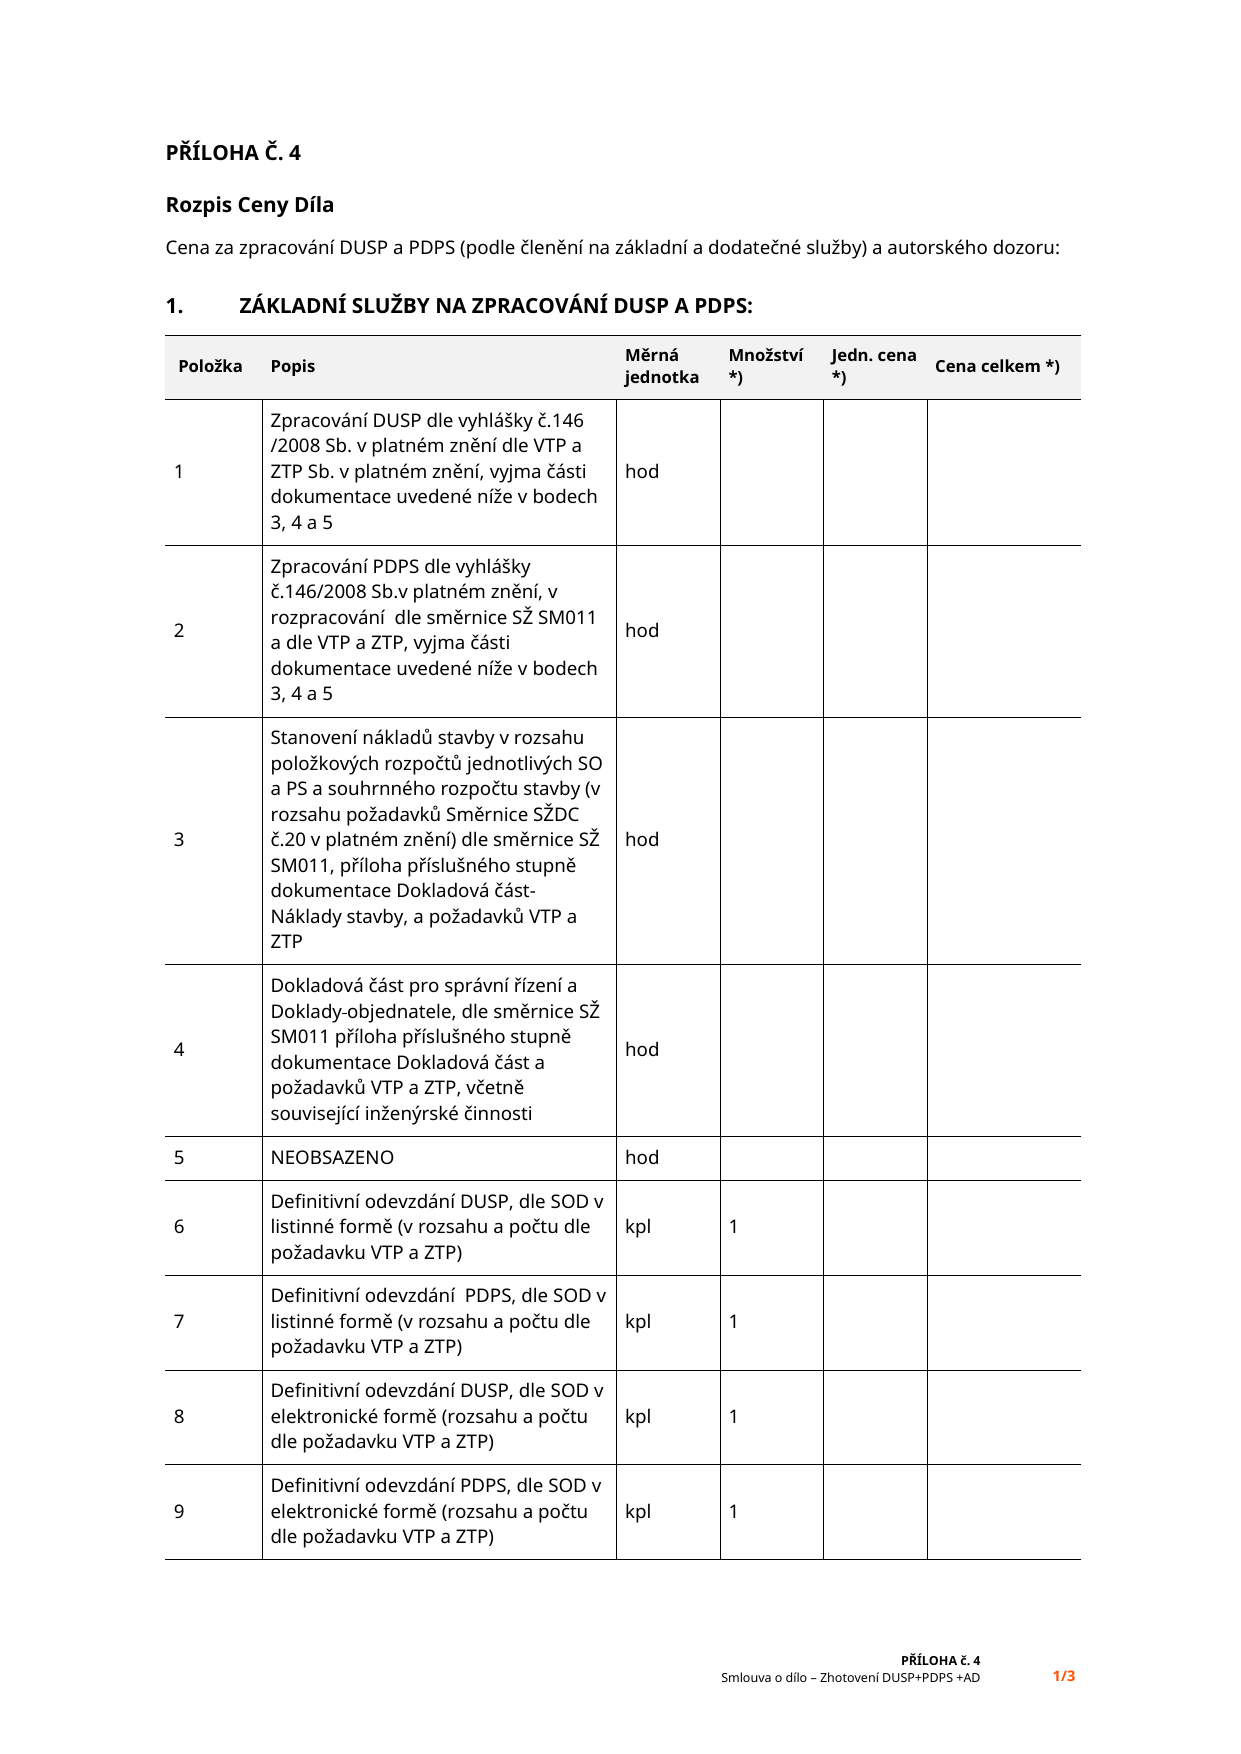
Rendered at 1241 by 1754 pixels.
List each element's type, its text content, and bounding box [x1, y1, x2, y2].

table_cell Definitivní odevzdání DUSP, dle SOD v elektronické formě (rozsahu a počtu dle požadavku VTP a ZTP) [263, 1371, 616, 1464]
table_cell hod [617, 546, 720, 716]
table_cell 5 [165, 1137, 262, 1180]
table_header Popis [262, 336, 617, 399]
table_cell [824, 1137, 927, 1180]
table_cell Definitivní odevzdání DUSP, dle SOD v listinné formě (v rozsahu a počtu dle požadavku VTP a ZTP) [263, 1181, 616, 1274]
table_cell [928, 1465, 1081, 1559]
table_cell [824, 1465, 927, 1559]
table_cell [721, 1137, 823, 1180]
table_cell 1 [721, 1371, 823, 1464]
table_cell [721, 400, 823, 545]
table_cell [824, 546, 927, 716]
text Rozpis Ceny Díla [165, 191, 1075, 219]
table_cell [928, 546, 1081, 716]
table_cell 6 [165, 1181, 262, 1274]
table_cell kpl [617, 1371, 720, 1464]
table_cell [928, 400, 1081, 545]
table_cell 1 [721, 1276, 823, 1369]
table_cell [824, 1276, 927, 1369]
table_cell 7 [165, 1276, 262, 1369]
table_cell [928, 1181, 1081, 1274]
table_cell [928, 1371, 1081, 1464]
table_cell [721, 546, 823, 716]
table_cell Zpracování PDPS dle vyhlášky č.146/2008 Sb.v platném znění, v rozpracování dle směrnice SŽ SM011 a dle VTP a ZTP, vyjma části dokumentace uvedené níže v bodech 3, 4 a 5 [263, 546, 616, 716]
table_cell hod [617, 1137, 720, 1180]
table_header Měrná jednotka [617, 336, 720, 399]
table_cell [824, 718, 927, 964]
table_cell 1 [721, 1465, 823, 1559]
table_header Položka [165, 336, 262, 399]
table_cell hod [617, 400, 720, 545]
table_header Množství *) [720, 336, 823, 399]
table_cell NEOBSAZENO [263, 1137, 616, 1180]
table_cell [928, 718, 1081, 964]
table_cell 1 [165, 400, 262, 545]
table_cell Stanovení nákladů stavby v rozsahu položkových rozpočtů jednotlivých SO a PS a souhrnného rozpočtu stavby (v rozsahu požadavků Směrnice SŽDC č.20 v platném znění) dle směrnice SŽ SM011, příloha příslušného stupně dokumentace Dokladová část- Náklady stavby, a požadavků VTP a ZTP [263, 718, 616, 964]
table_cell [721, 965, 823, 1136]
table_cell Zpracování DUSP dle vyhlášky č.146 /2008 Sb. v platném znění dle VTP a ZTP Sb. v platném znění, vyjma části dokumentace uvedené níže v bodech 3, 4 a 5 [263, 400, 616, 545]
table_cell [824, 1371, 927, 1464]
table_cell 4 [165, 965, 262, 1136]
table_cell [928, 1137, 1081, 1180]
table_cell 1 [721, 1181, 823, 1274]
table_header Jedn. cena *) [823, 336, 927, 399]
table_header Cena celkem *) [927, 336, 1081, 399]
table_cell 8 [165, 1371, 262, 1464]
table_cell [928, 1276, 1081, 1369]
text Cena za zpracování DUSP a PDPS (podle členění na základní a dodatečné služby) a autorského dozoru: [165, 234, 1075, 260]
table_cell 3 [165, 718, 262, 964]
table_cell [824, 965, 927, 1136]
table_cell hod [617, 965, 720, 1136]
table_cell kpl [617, 1181, 720, 1274]
table_cell kpl [617, 1276, 720, 1369]
table_cell [824, 1181, 927, 1274]
table_cell [928, 965, 1081, 1136]
table_cell 2 [165, 546, 262, 716]
table_cell Definitivní odevzdání PDPS, dle SOD v elektronické formě (rozsahu a počtu dle požadavku VTP a ZTP) [263, 1465, 616, 1559]
table_cell 9 [165, 1465, 262, 1559]
text 1. Základní služby na zpracování DUSP a PDPS: [165, 291, 1075, 320]
table_cell kpl [617, 1465, 720, 1559]
table_cell hod [617, 718, 720, 964]
table_cell [721, 718, 823, 964]
table_cell [824, 400, 927, 545]
text Příloha č. 4 [165, 138, 1075, 167]
table_cell Dokladová část pro správní řízení a Doklady objednatele, dle směrnice SŽ SM011 příloha příslušného stupně dokumentace Dokladová část a požadavků VTP a ZTP, včetně související inženýrské činnosti [263, 965, 616, 1136]
table_cell Definitivní odevzdání PDPS, dle SOD v listinné formě (v rozsahu a počtu dle požadavku VTP a ZTP) [263, 1276, 616, 1369]
